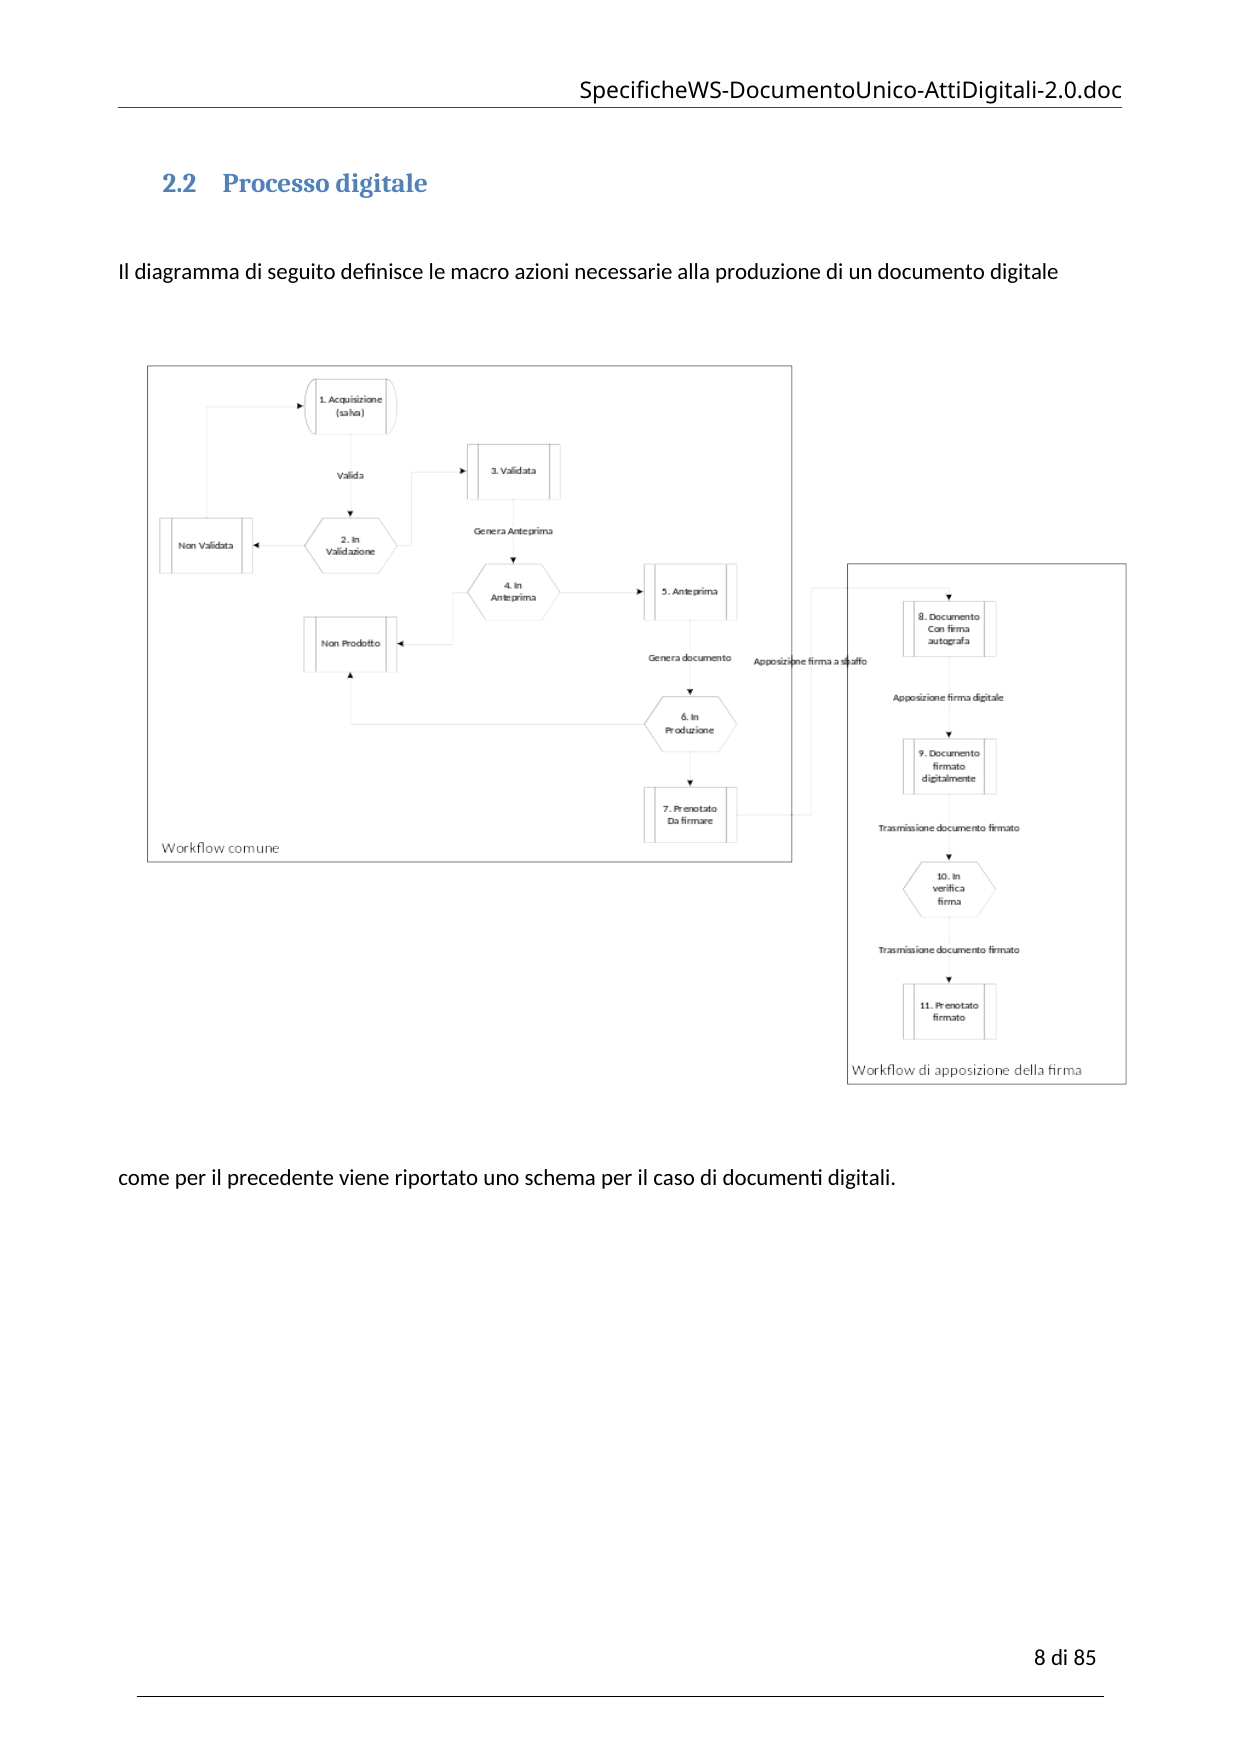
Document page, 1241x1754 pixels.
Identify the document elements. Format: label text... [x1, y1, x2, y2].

subtitle Processo digitale [162, 168, 1122, 199]
text come per il precedente viene riportato uno schema per il caso di documenti digitali. [118, 1163, 1122, 1191]
text Il diagramma di seguito definisce le macro azioni necessarie alla produzione di un documento digitale [118, 257, 1122, 285]
